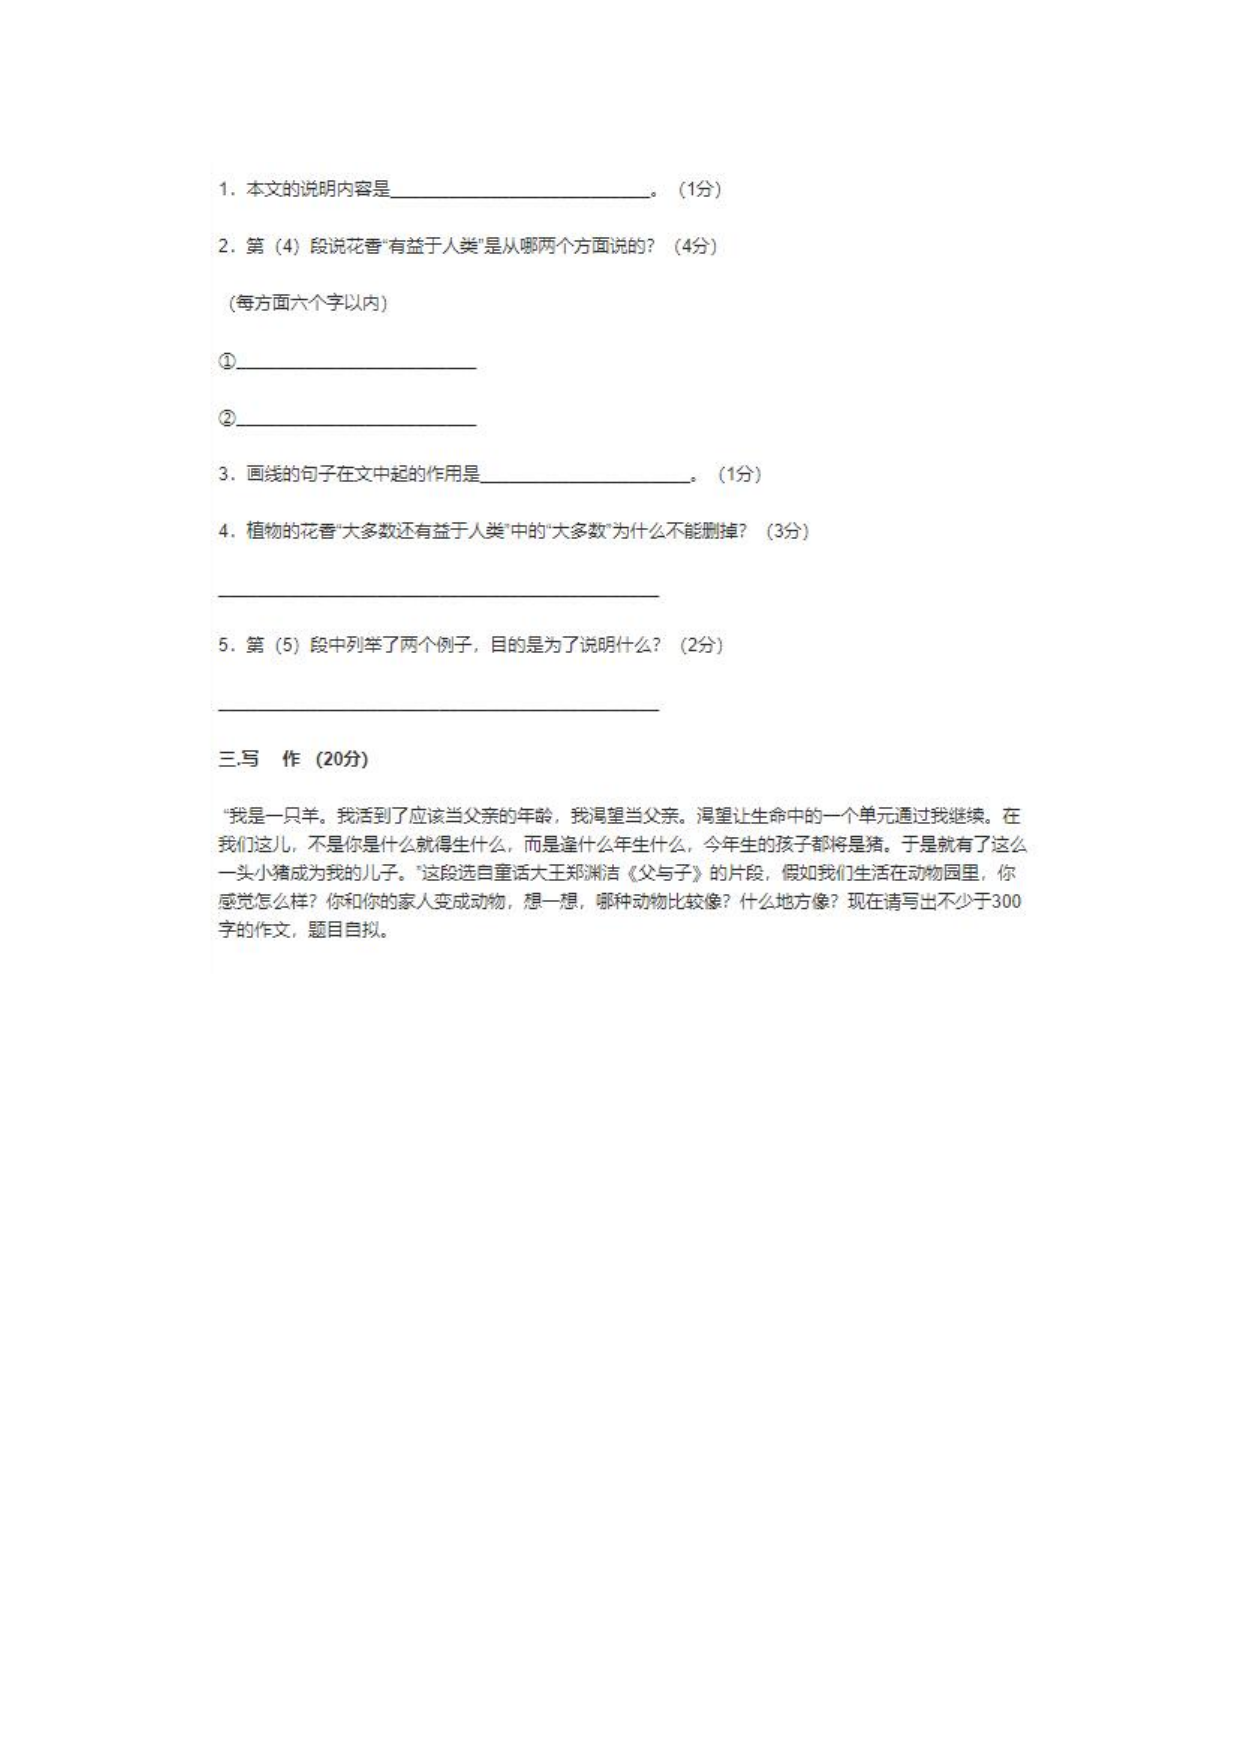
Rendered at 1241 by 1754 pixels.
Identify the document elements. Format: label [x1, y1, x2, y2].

picture [187, 162, 1053, 974]
